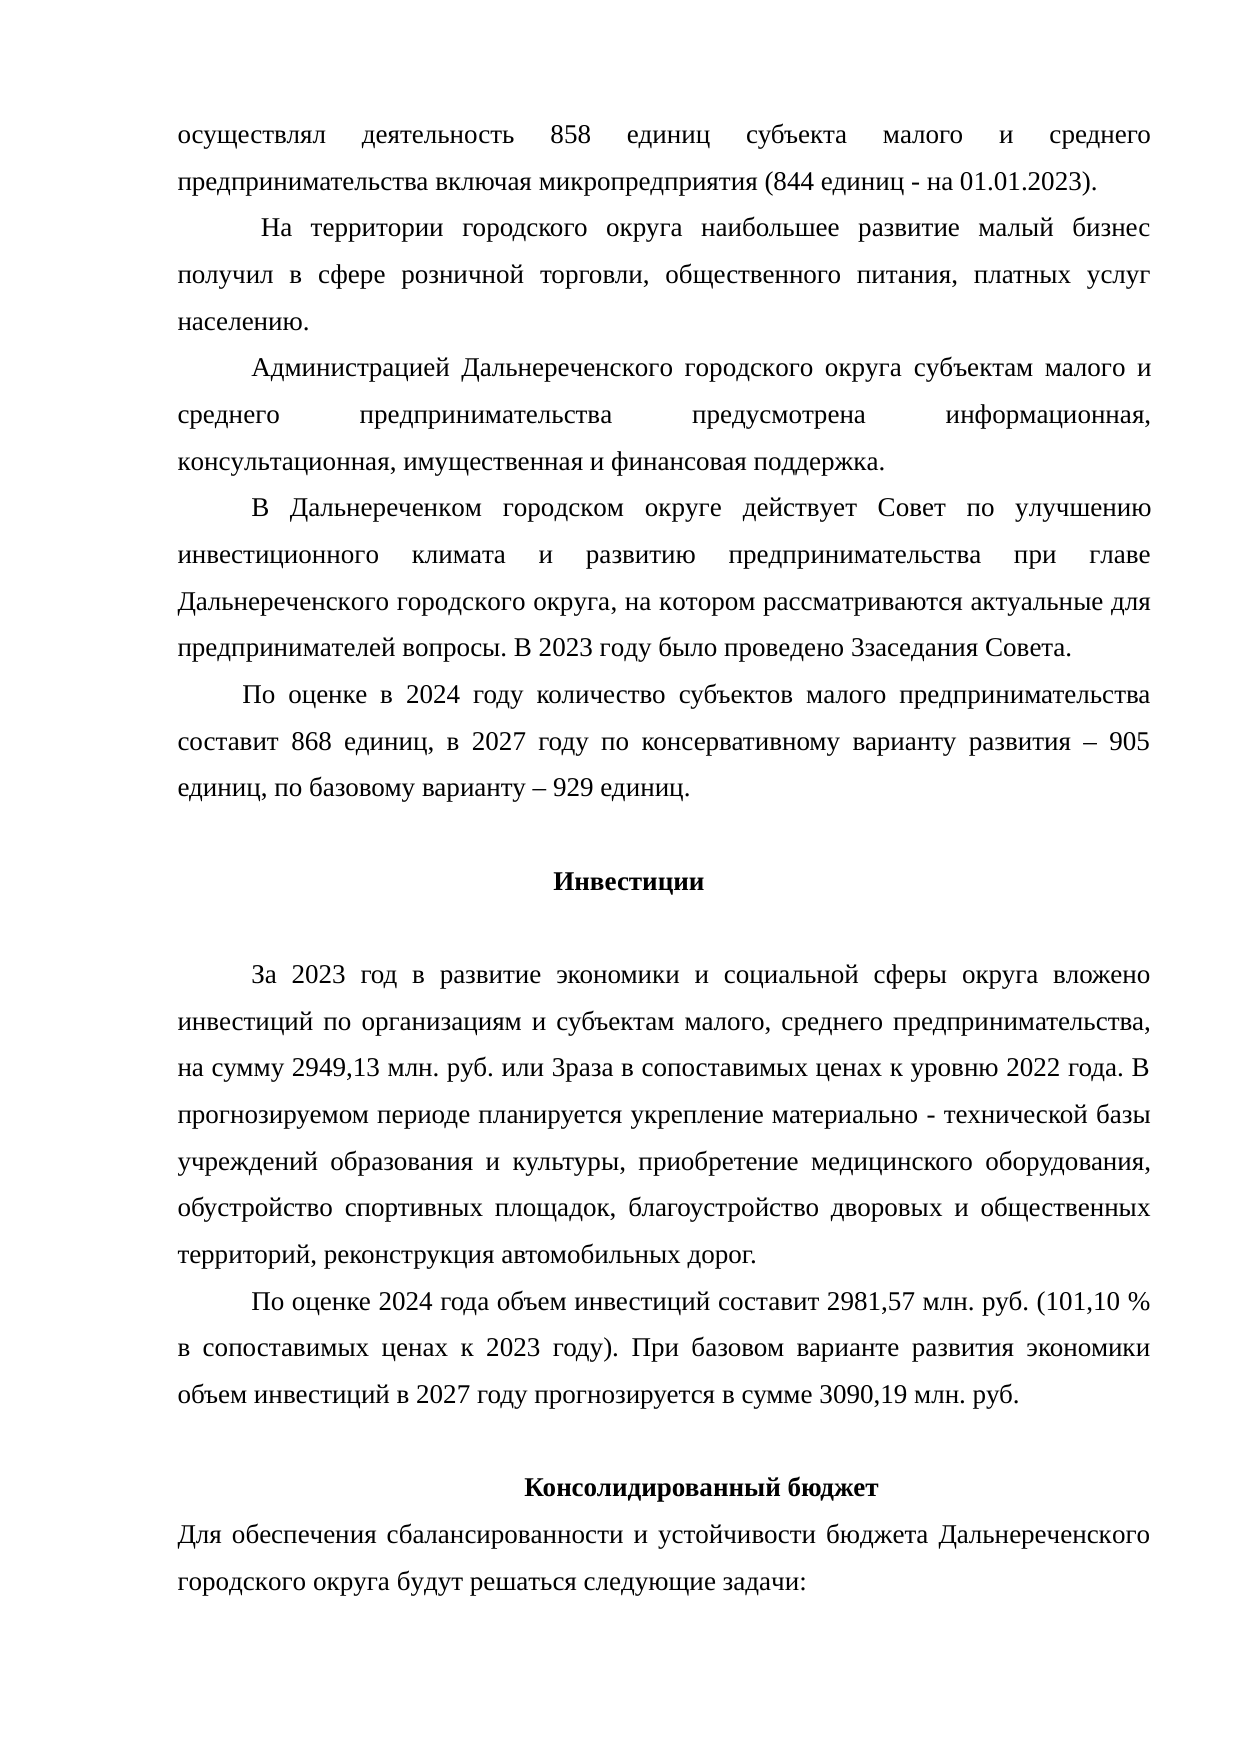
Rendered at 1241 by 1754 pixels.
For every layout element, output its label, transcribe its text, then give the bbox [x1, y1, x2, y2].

text На территории городского округа наибольшее развитие малый бизнес получил в сфере розничной торговли, общественного питания, платных услуг населению. [177, 211, 1152, 336]
text В Дальнереченком городском округе действует Совет по улучшению инвестиционного климата и развитию предпринимательства при главе Дальнереченского городского округа, на котором рассматриваются актуальные для предпринимателей вопросы. В 2023 году было проведено 3заседания Совета. [177, 491, 1152, 663]
text За 2023 год в развитие экономики и социальной сферы округа вложено инвестиций по организациям и субъектам малого, среднего предпринимательства, на сумму 2949,13 млн. руб. или 3раза в сопоставимых ценах к уровню 2022 года. В прогнозируемом периоде планируется укрепление материально - технической базы учреждений образования и культуры, приобретение медицинского оборудования, обустройство спортивных площадок, благоустройство дворовых и общественных территорий, реконструкция автомобильных дорог. [177, 958, 1152, 1269]
text Администрацией Дальнереченского городского округа субъектам малого и среднего предпринимательства предусмотрена информационная, консультационная, имущественная и финансовая поддержка. [177, 351, 1152, 476]
text Для обеспечения сбалансированности и устойчивости бюджета Дальнереченского городского округа будут решаться следующие задачи: [177, 1518, 1152, 1596]
text Консолидированный бюджет [177, 1471, 1152, 1503]
text По оценке в 2024 году количество субъектов малого предпринимательства составит 868 единиц, в 2027 году по консервативному варианту развития – 905 единиц, по базовому варианту – 929 единиц. [177, 678, 1152, 803]
text Инвестиции [473, 865, 1152, 896]
text По оценке 2024 года объем инвестиций составит 2981,57 млн. руб. (101,10 % в сопоставимых ценах к 2023 году). При базовом варианте развития экономики объем инвестиций в 2027 году прогнозируется в сумме 3090,19 млн. руб. [177, 1285, 1152, 1409]
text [177, 118, 1152, 196]
